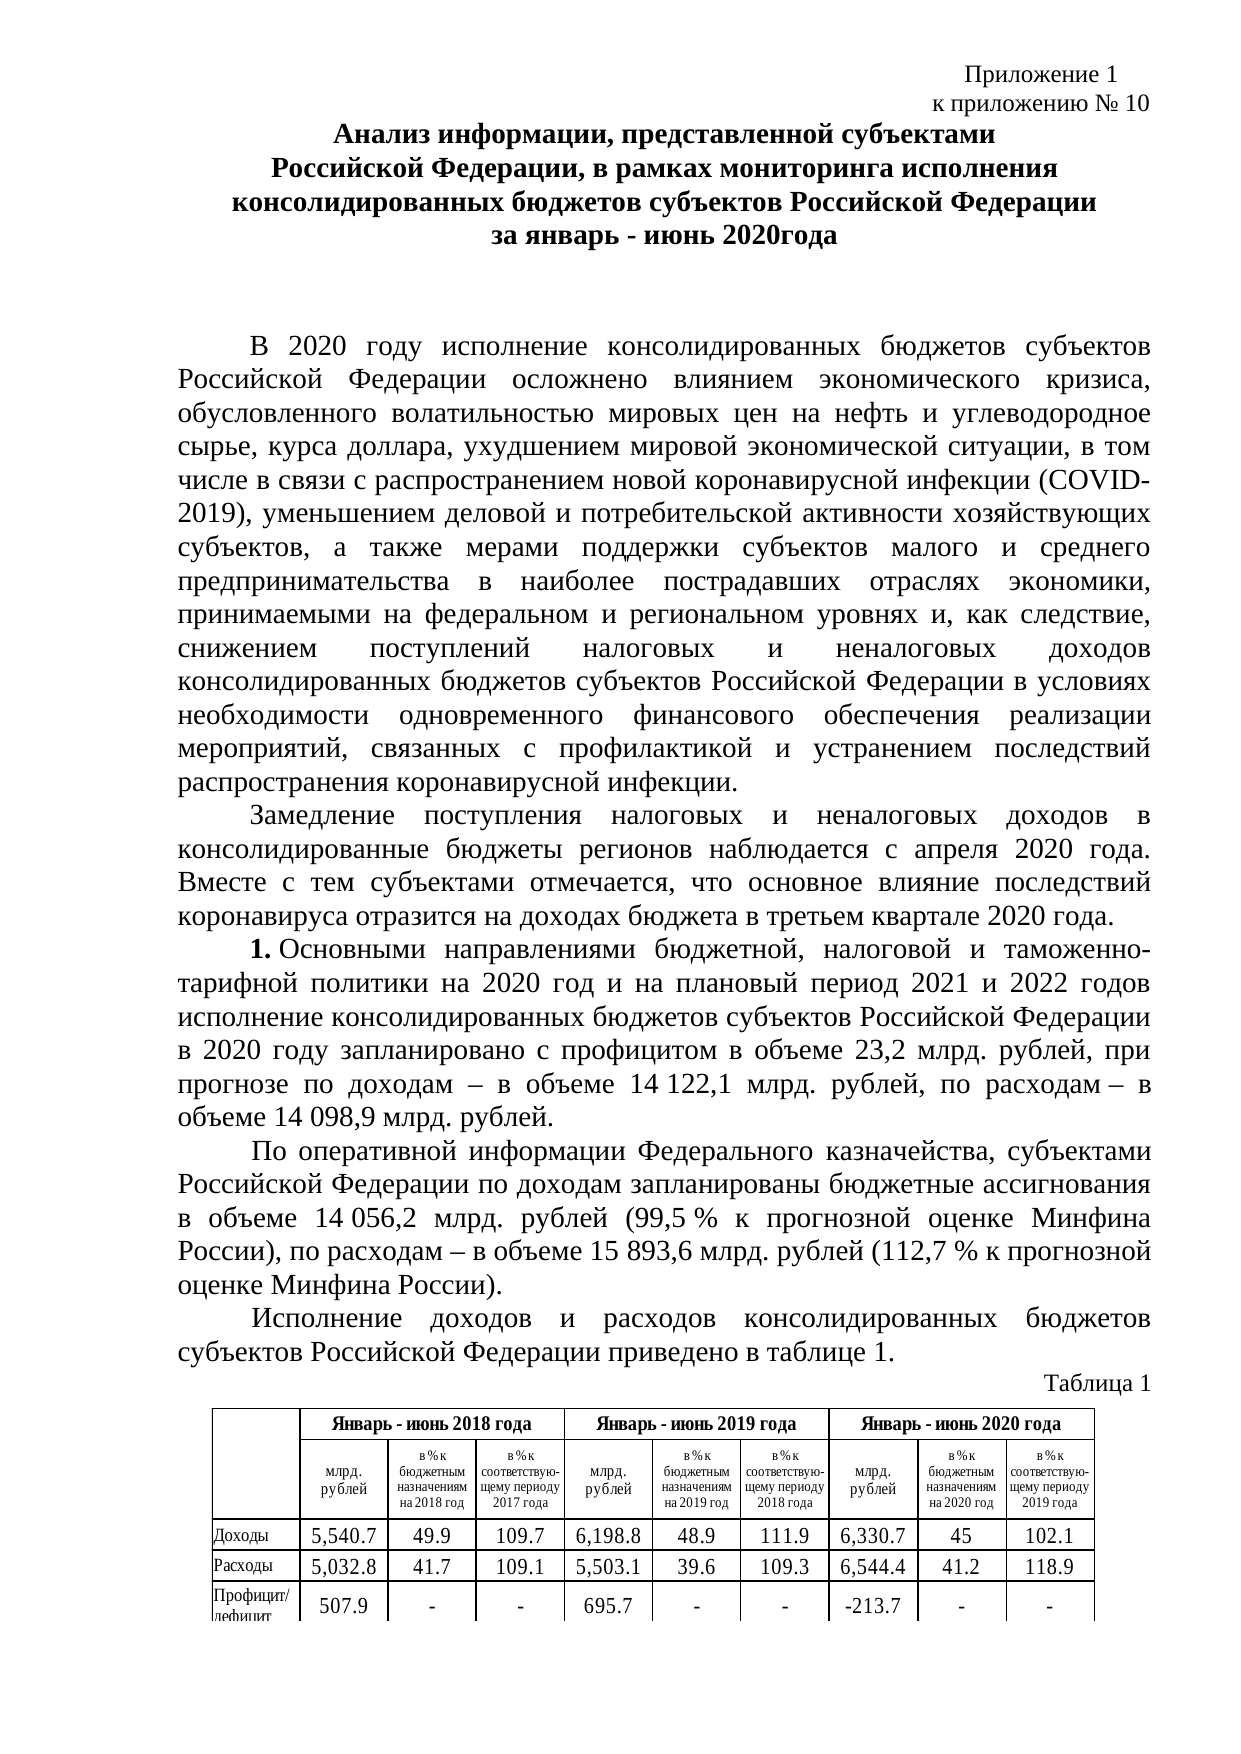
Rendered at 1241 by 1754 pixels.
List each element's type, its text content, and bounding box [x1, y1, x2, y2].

text Таблица 1 [177, 1368, 1152, 1396]
text Приложение 1 [930, 59, 1152, 88]
text к приложению № 10 [930, 88, 1152, 117]
text Российской Федерации, в рамках мониторинга исполнения консолидированных бюджетов субъектов Российской Федерации [177, 150, 1152, 217]
text за январь - июнь 2020года [177, 217, 1152, 251]
text Исполнение доходов и расходов консолидированных бюджетов субъектов Российской Федерации приведено в таблице 1. [177, 1301, 1152, 1368]
text Анализ информации, представленной субъектами [177, 117, 1152, 150]
text Замедление поступления налоговых и неналоговых доходов в консолидированные бюджеты регионов наблюдается с апреля 2020 года. Вместе с тем субъектами отмечается, что основное влияние последствий коронавируса отразится на доходах бюджета в третьем квартале 2020 года. [177, 797, 1152, 932]
text 1. Основными направлениями бюджетной, налоговой и таможенно-тарифной политики на 2020 год и на плановый период 2021 и 2022 годов исполнение консолидированных бюджетов субъектов Российской Федерации в 2020 году запланировано с профицитом в объеме 23,2 млрд. рублей, при прогнозе по доходам – в объеме 14 122,1 млрд. рублей, по расходам – в объеме 14 098,9 млрд. рублей. [177, 932, 1152, 1133]
text В 2020 году исполнение консолидированных бюджетов субъектов Российской Федерации осложнено влиянием экономического кризиса, обусловленного волатильностью мировых цен на нефть и углеводородное сырье, курса доллара, ухудшением мировой экономической ситуации, в том числе в связи с распространением новой коронавирусной инфекции (COVID-2019), уменьшением деловой и потребительской активности хозяйствующих субъектов, а также мерами поддержки субъектов малого и среднего предпринимательства в наиболее пострадавших отраслях экономики, принимаемыми на федеральном и региональном уровнях и, как следствие, снижением поступлений налоговых и неналоговых доходов консолидированных бюджетов субъектов Российской Федерации в условиях необходимости одновременного финансового обеспечения реализации мероприятий, связанных с профилактикой и устранением последствий распространения коронавирусной инфекции. [177, 328, 1152, 797]
text По оперативной информации Федерального казначейства, субъектами Российской Федерации по доходам запланированы бюджетные ассигнования в объеме 14 056,2 млрд. рублей (99,5 % к прогнозной оценке Минфина России), по расходам – в объеме 15 893,6 млрд. рублей (112,7 % к прогнозной оценке Минфина России). [177, 1133, 1152, 1301]
